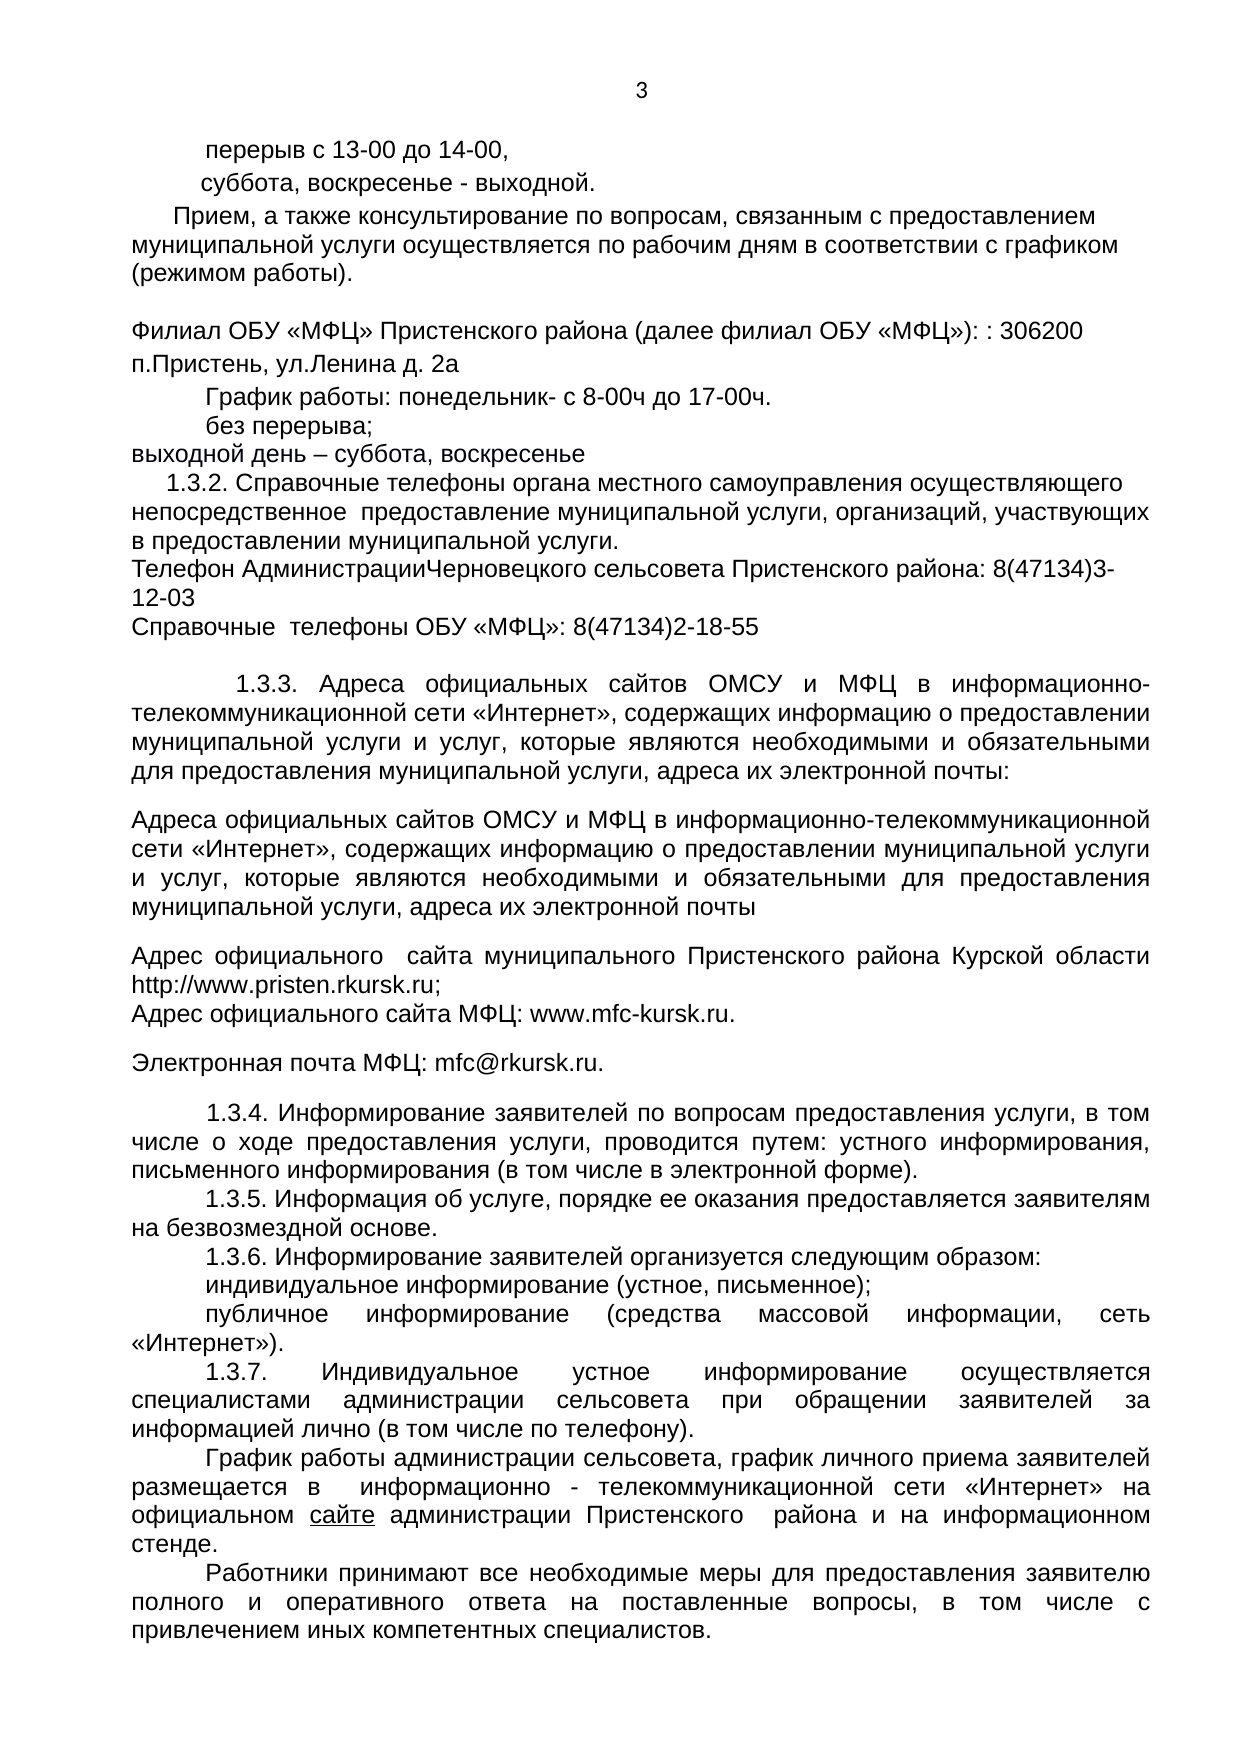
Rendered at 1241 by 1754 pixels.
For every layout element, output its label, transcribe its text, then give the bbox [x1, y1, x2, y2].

text 1.3.3. Адреса официальных сайтов ОМСУ и МФЦ в информационно-телекоммуникационной сети «Интернет», содержащих информацию о предоставлении муниципальной услуги и услуг, которые являются необходимыми и обязательными для предоставления муниципальной услуги, адреса их электронной почты: [131, 669, 1152, 784]
text перерыв с 13-00 до 14-00, [131, 135, 1152, 164]
text Адрес официального сайта муниципального Пристенского района Курской области http://www.pristen.rkursk.ru; [131, 941, 1152, 999]
text Прием, а также консультирование по вопросам, связанным с предоставлением муниципальной услуги осуществляется по рабочим дням в соответствии с графиком (режимом работы). [131, 201, 1152, 287]
text Филиал ОБУ «МФЦ» Пристенского района (далее филиал ОБУ «МФЦ»): : 306200 п.Пристень, ул.Ленина д. 2а [131, 316, 1152, 378]
text 1.3.6. Информирование заявителей организуется следующим образом: [131, 1242, 1152, 1270]
text 1.3.5. Информация об услуге, порядке ее оказания предоставляется заявителям на безвозмездной основе. [131, 1184, 1152, 1242]
text индивидуальное информирование (устное, письменное); [131, 1270, 1152, 1299]
text 1.3.7. Индивидуальное устное информирование осуществляется специалистами администрации сельсовета при обращении заявителей за информацией лично (в том числе по телефону). [131, 1357, 1152, 1443]
text суббота, воскресенье - выходной. [131, 168, 1152, 197]
text 1.3.4. Информирование заявителей по вопросам предоставления услуги, в том числе о ходе предоставления услуги, проводится путем: устного информирования, письменного информирования (в том числе в электронной форме). [131, 1098, 1152, 1184]
text публичное информирование (средства массовой информации, сеть «Интернет»). [131, 1299, 1152, 1357]
text 1.3.2. Справочные телефоны органа местного самоуправления осуществляющего непосредственное предоставление муниципальной услуги, организаций, участвующих в предоставлении муниципальной услуги. [131, 468, 1152, 554]
text Электронная почта МФЦ: mfc@rkursk.ru. [131, 1048, 1152, 1077]
text Адрес официального сайта МФЦ: www.mfc-kursk.ru. [131, 999, 1152, 1027]
text без перерыва; [131, 411, 1152, 439]
text Адреса официальных сайтов ОМСУ и МФЦ в информационно-телекоммуникационной сети «Интернет», содержащих информацию о предоставлении муниципальной услуги и услуг, которые являются необходимыми и обязательными для предоставления муниципальной услуги, адреса их электронной почты [131, 805, 1152, 920]
text График работы администрации сельсовета, график личного приема заявителей размещается в информационно - телекоммуникационной сети «Интернет» на официальном сайте администрации Пристенского района и на информационном стенде. [131, 1443, 1152, 1558]
text График работы: понедельник- с 8-00ч до 17-00ч. [131, 382, 1152, 411]
text выходной день – суббота, воскресенье [131, 439, 1152, 468]
text Справочные телефоны ОБУ «МФЦ»: 8(47134)2-18-55 [131, 612, 1152, 641]
text Работники принимают все необходимые меры для предоставления заявителю полного и оперативного ответа на поставленные вопросы, в том числе с привлечением иных компетентных специалистов. [131, 1558, 1152, 1644]
text Телефон АдминистрацииЧерновецкого сельсовета Пристенского района: 8(47134)3-12-03 [131, 554, 1152, 612]
